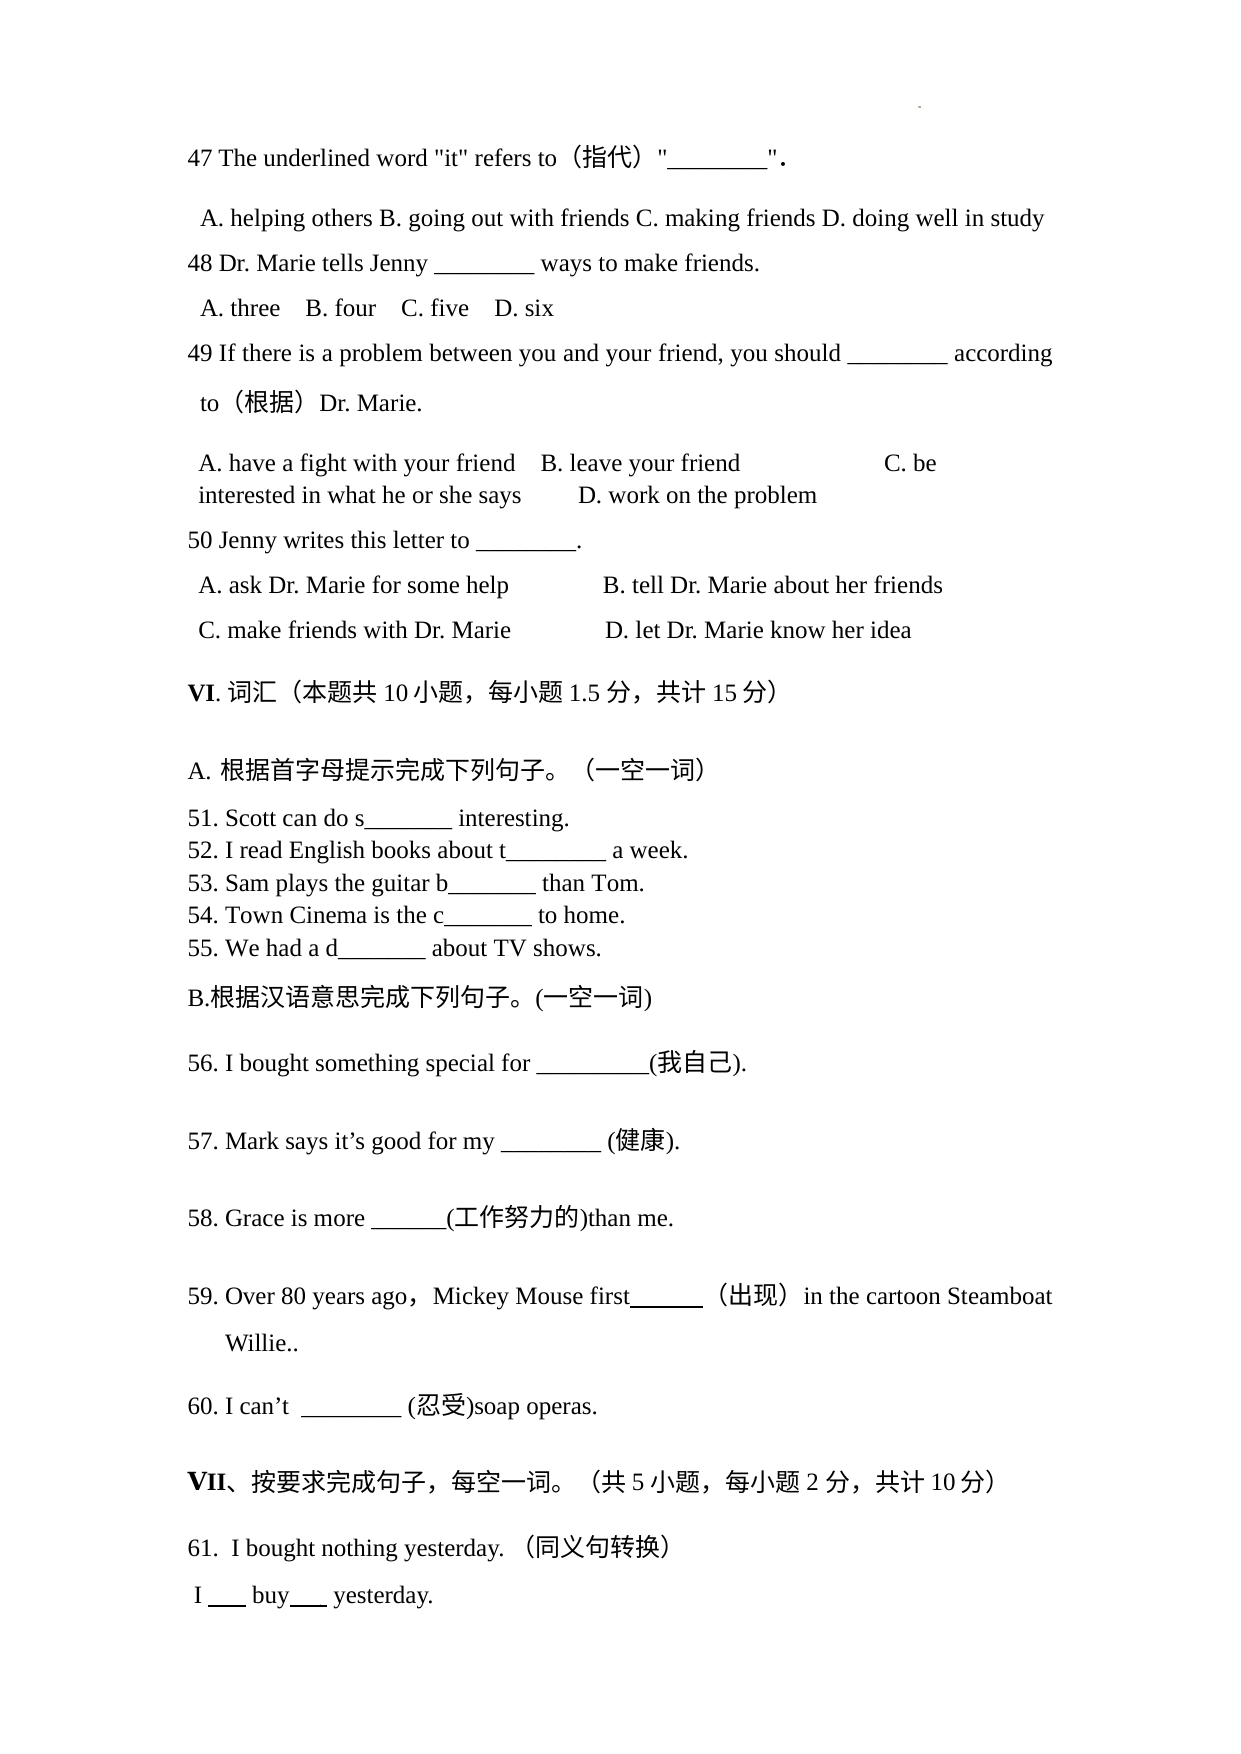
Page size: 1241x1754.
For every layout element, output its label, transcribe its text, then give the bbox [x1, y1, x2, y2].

text I buy yesterday. [187, 1578, 1053, 1611]
text A. helping others B. going out with friends C. making friends D. doing well in study [187, 201, 1053, 233]
text VI. 词汇（本题共 10小题，每小题 1.5 分，共计 15分） [187, 658, 1053, 723]
text 54. Town Cinema is the c_______ to home. [187, 898, 1053, 931]
text 60. I can’t ________ (忍受)soap operas. [187, 1371, 1053, 1436]
text C. make friends with Dr. Marie D. let Dr. Marie know her idea [198, 613, 1053, 646]
text A. three B. four C. five D. six [187, 291, 1053, 323]
text 59. Over 80 years ago，Mickey Mouse first （出现）in the cartoon Steamboat Willie.. [187, 1261, 1053, 1358]
text 49 If there is a problem between you and your friend, you should ________ according to（根据）Dr. Marie. [187, 336, 1053, 433]
text 55. We had a d_______ about TV shows. [187, 931, 1053, 963]
text 52. I read English books about t________ a week. [187, 833, 1053, 866]
text ⅤII、按要求完成句子，每空一词。（共 5 小题，每小题 2 分，共计 10分） [187, 1448, 1053, 1513]
text 56. I bought something special for _________(我自己). [187, 1028, 1053, 1093]
text 53. Sam plays the guitar b_______ than Tom. [187, 866, 1053, 898]
text A. ask Dr. Marie for some help B. tell Dr. Marie about her friends [198, 568, 1053, 601]
text 50 Jenny writes this letter to ________. [187, 523, 1053, 556]
text B.根据汉语意思完成下列句子。(一空一词) [187, 963, 1053, 1028]
text A. have a fight with your friend B. leave your friend C. be interested in what he or she says D. work on the problem [198, 446, 940, 511]
text 61. I bought nothing yesterday. （同义句转换） [187, 1513, 1053, 1578]
list 根据首字母提示完成下列句子。（一空一词） [187, 736, 1053, 801]
text 51. Scott can do s_______ interesting. [187, 801, 1053, 833]
text 48 Dr. Marie tells Jenny ________ ways to make friends. [187, 246, 1053, 278]
text 57. Mark says it’s good for my ________ (健康). [187, 1106, 1053, 1171]
text 58. Grace is more ______(工作努力的)than me. [187, 1183, 1053, 1248]
text 47 The underlined word "it" refers to（指代）"________"． [187, 123, 1053, 188]
